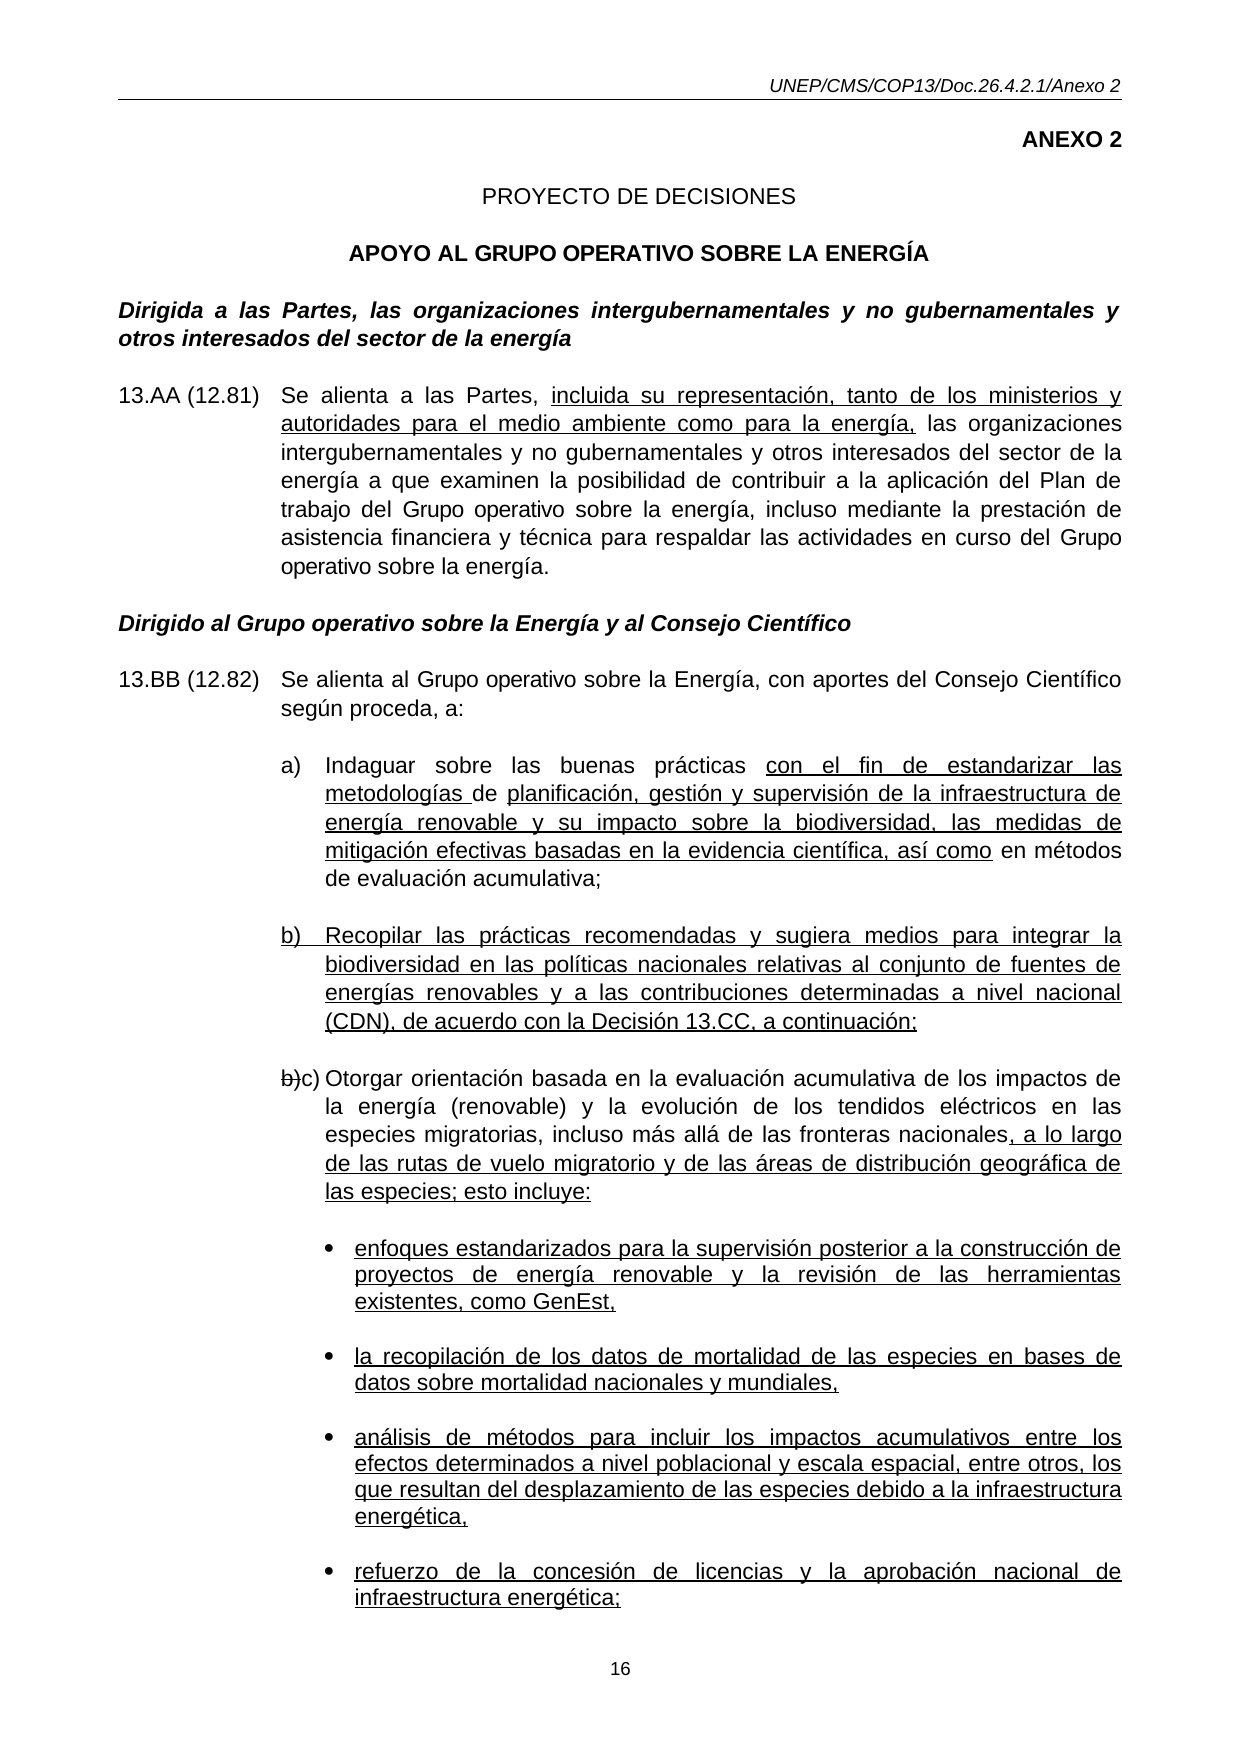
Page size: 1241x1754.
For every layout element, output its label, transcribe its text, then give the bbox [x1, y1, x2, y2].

text b) Recopilar las prácticas recomendadas y sugiera medios para integrar la biodiversidad en las políticas nacionales relativas al conjunto de fuentes de energías renovables y a las contribuciones determinadas a nivel nacional (CDN), de acuerdo con la Decisión 13.CC, a continuación; [281, 946, 1122, 1034]
text 13.BB (12.82) Se alienta al Grupo operativo sobre la Energía, con aportes del Consejo Científico según proceda, a: [118, 666, 1122, 721]
text a) Indaguar sobre las buenas prácticas con el fin de estandarizar las metodologías de planificación, gestión y supervisión de la infraestructura de energía renovable y su impacto sobre la biodiversidad, las medidas de mitigación efectivas basadas en la evidencia científica, así como en métodos de evaluación acumulativa; [281, 752, 1122, 892]
text APOYO AL GRUPO OPERATIVO SOBRE LA ENERGÍA [156, 240, 1122, 266]
text b)c) Otorgar orientación basada en la evaluación acumulativa de los impactos de la energía (renovable) y la evolución de los tendidos eléctricos en las especies migratorias, incluso más allá de las fronteras nacionales, a lo largo de las rutas de vuelo migratorio y de las áreas de distribución geográfica de las especies; esto incluye: [281, 1064, 1122, 1204]
text b) Recopilar las prácticas recomendadas y sugiera medios para integrar la biodiversidad en las políticas nacionales relativas al conjunto de fuentes de energías renovables y a las contribuciones determinadas a nivel nacional (CDN), de acuerdo con la Decisión 13.CC, a continuación; [281, 922, 1122, 945]
text Dirigida a las Partes, las organizaciones intergubernamentales y no gubernamentales y otros interesados del sector de la energía [118, 297, 1122, 351]
list enfoques estandarizados para la supervisión posterior a la construcción de proyectos de energía renovable y la revisión de las herramientas existentes, como GenEst, [325, 1235, 1122, 1314]
list refuerzo de la concesión de licencias y la aprobación nacional de infraestructura energética; [325, 1558, 1122, 1610]
text Dirigido al Grupo operativo sobre la Energía y al Consejo Científico [118, 609, 1122, 636]
list la recopilación de los datos de mortalidad de las especies en bases de datos sobre mortalidad nacionales y mundiales, [325, 1343, 1122, 1395]
list análisis de métodos para incluir los impactos acumulativos entre los efectos determinados a nivel poblacional y escala espacial, entre otros, los que resultan del desplazamiento de las especies debido a la infraestructura energética, [325, 1424, 1122, 1529]
text PROYECTO DE DECISIONES [156, 183, 1122, 209]
text 13.AA (12.81) Se alienta a las Partes, incluida su representación, tanto de los ministerios y autoridades para el medio ambiente como para la energía, las organizaciones intergubernamentales y no gubernamentales y otros interesados del sector de la energía a que examinen la posibilidad de contribuir a la aplicación del Plan de trabajo del Grupo operativo sobre la energía, incluso mediante la prestación de asistencia financiera y técnica para respaldar las actividades en curso del Grupo operativo sobre la energía. [118, 382, 1122, 579]
text ANEXO 2 [118, 126, 1122, 152]
